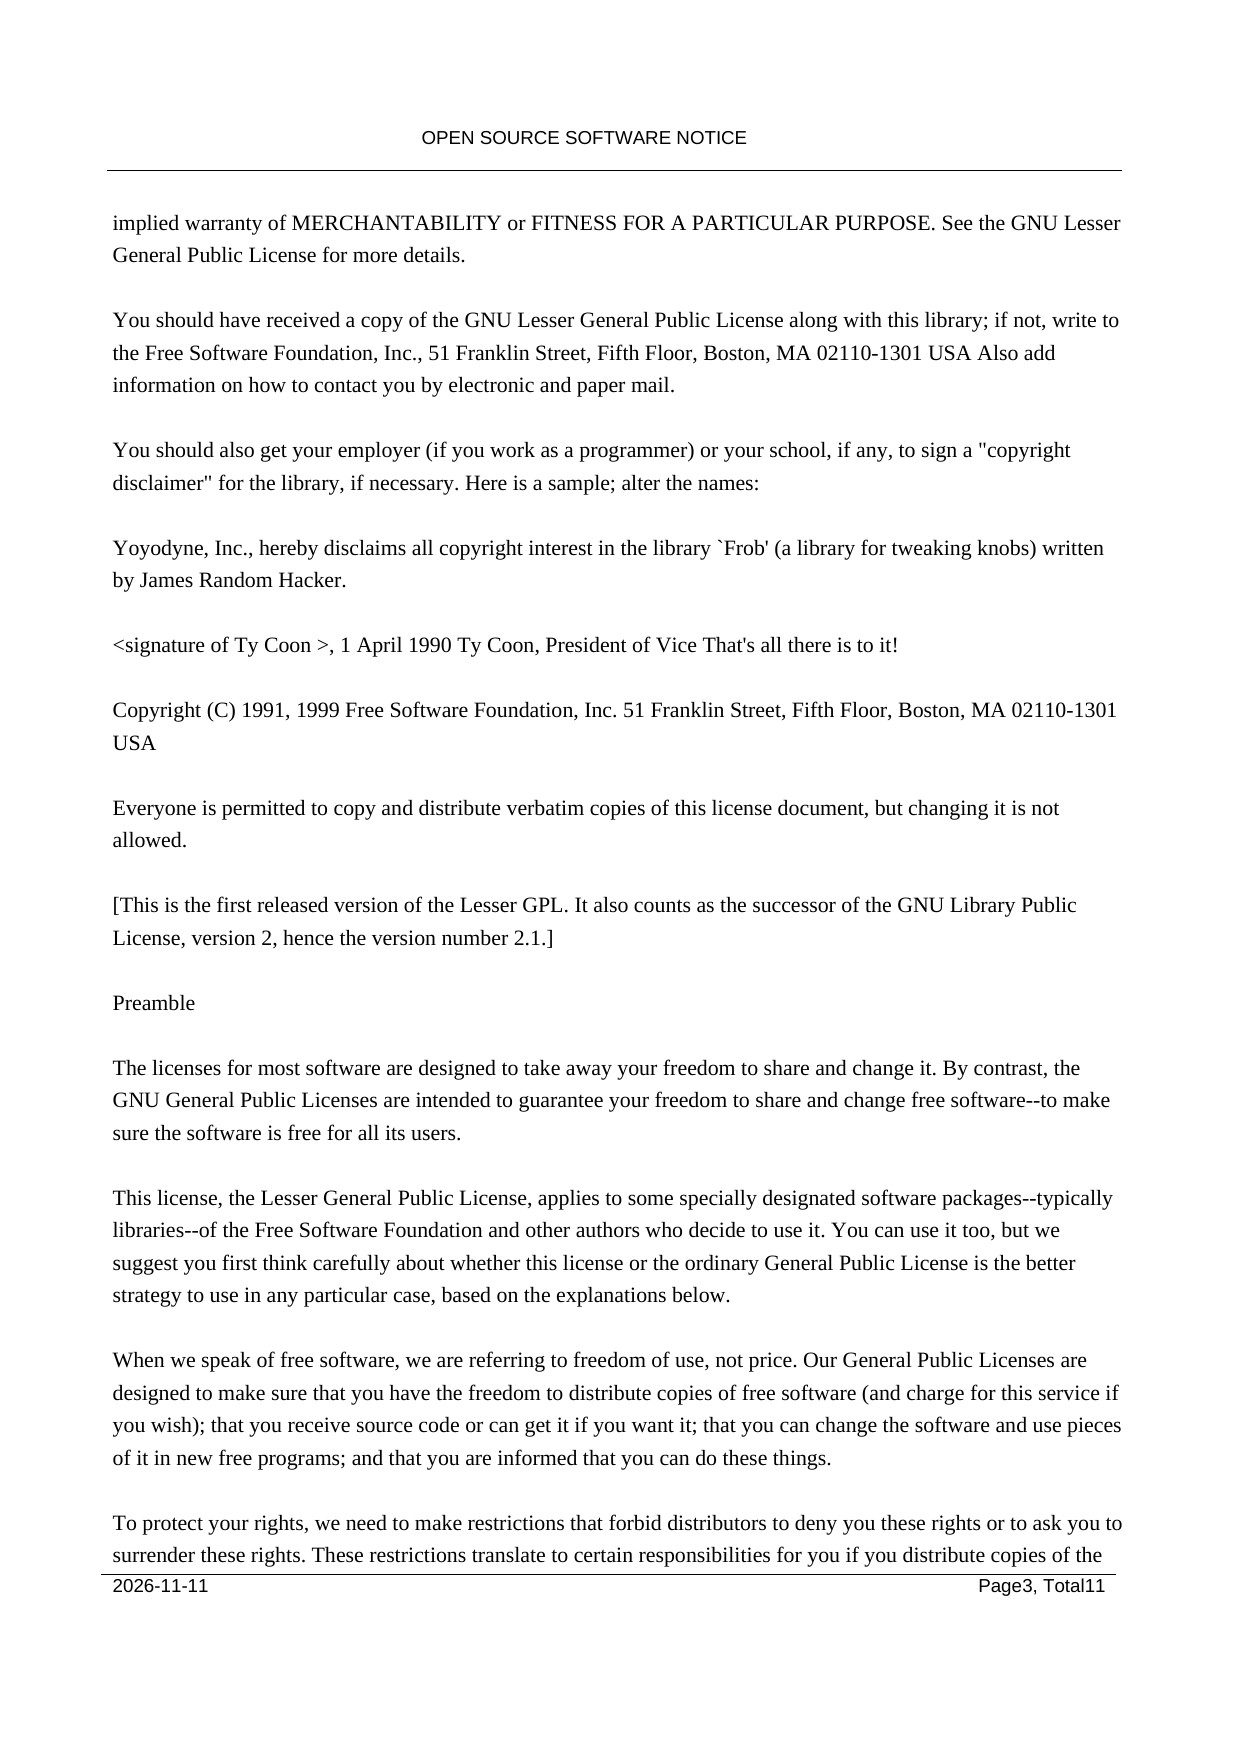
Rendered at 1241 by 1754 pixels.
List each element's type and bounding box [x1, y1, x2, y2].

text [112, 206, 1128, 1571]
